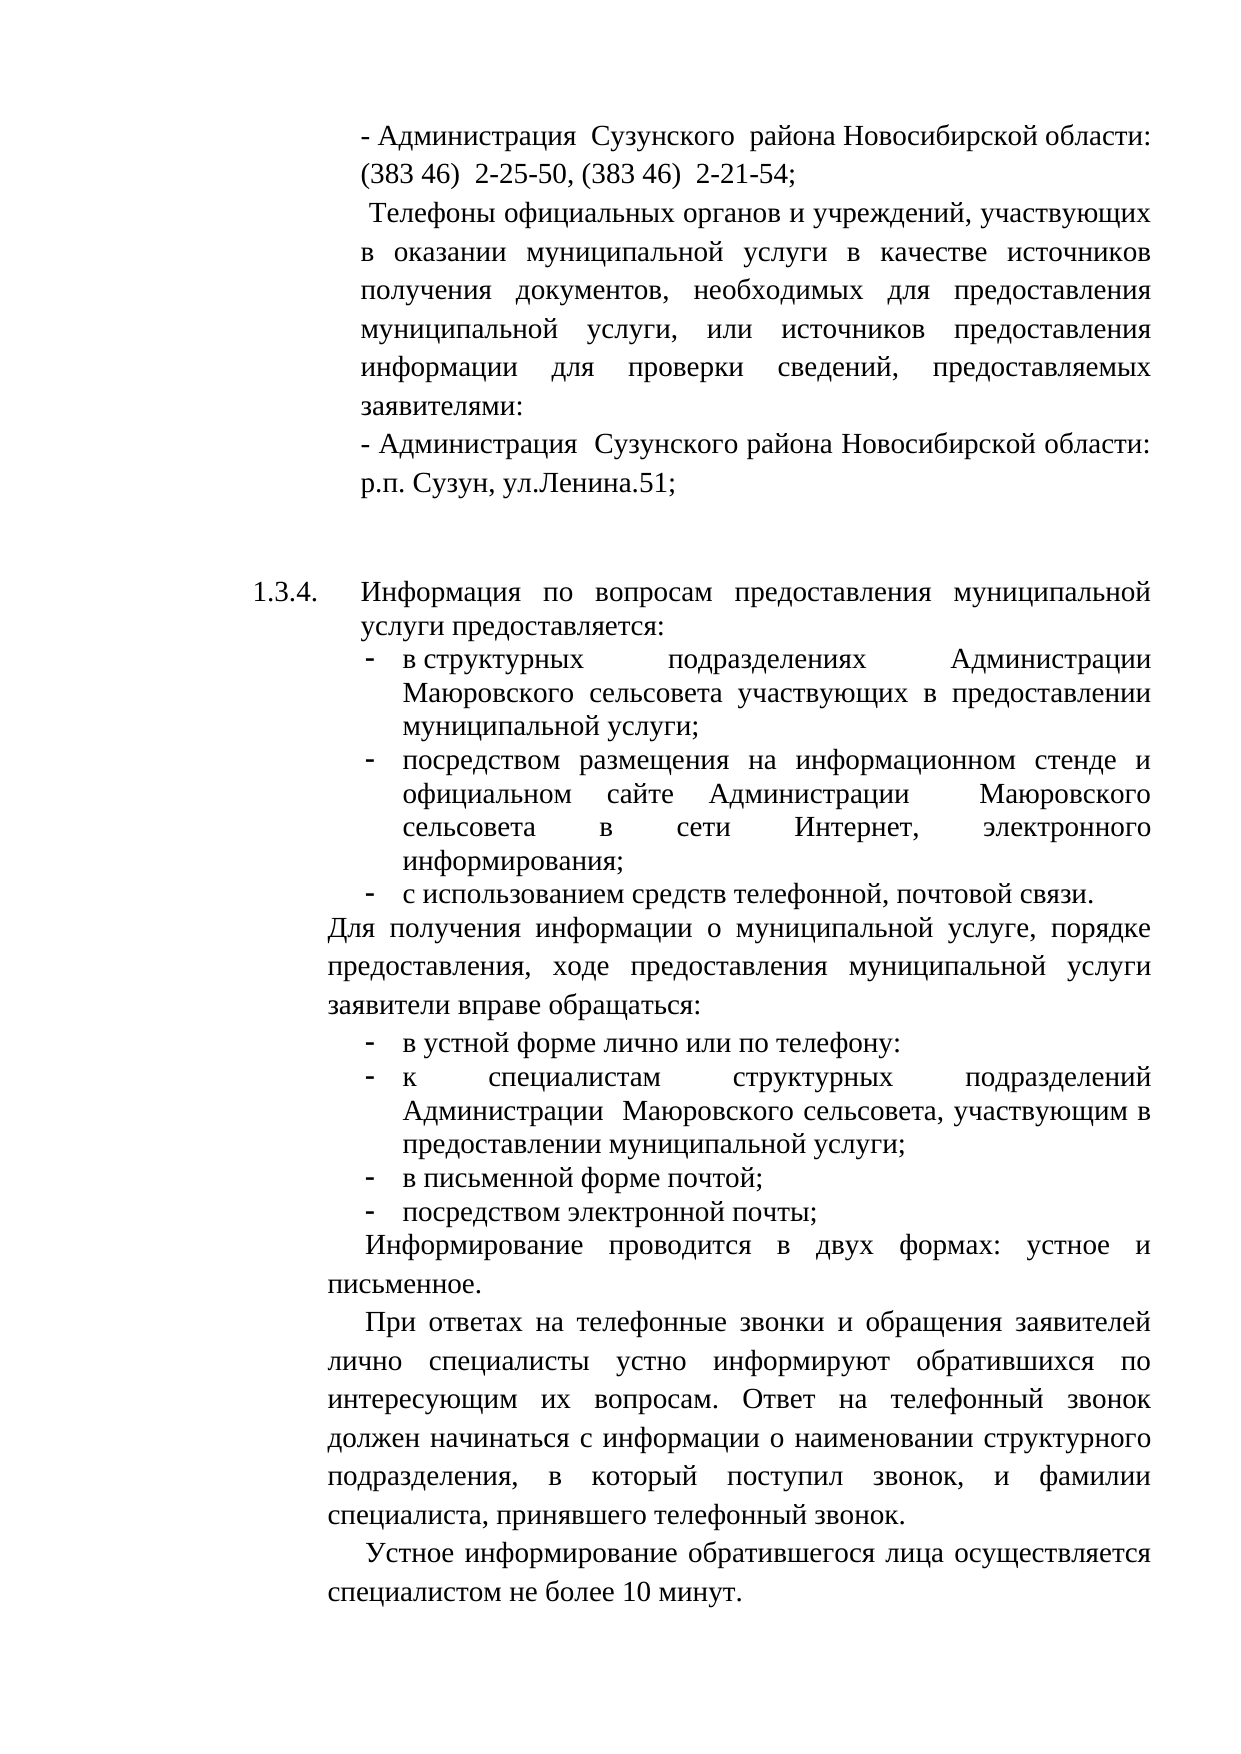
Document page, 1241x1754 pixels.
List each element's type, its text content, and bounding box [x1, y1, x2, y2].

list в письменной форме почтой; [365, 1160, 1152, 1194]
list с использованием средств телефонной, почтовой связи. [365, 876, 1152, 910]
list Информация по вопросам предоставления муниципальной услуги предоставляется: [252, 574, 1152, 641]
list к специалистам структурных подразделений Администрации Маюровского сельсовета, участвующим в предоставлении муниципальной услуги; [365, 1059, 1152, 1160]
text Информирование проводится в двух формах: устное и письменное. [327, 1227, 1152, 1299]
text - Администрация Сузунского района Новосибирской области: р.п. Сузун, ул.Ленина.51; [360, 426, 1152, 498]
list в устной форме лично или по телефону: [365, 1026, 1152, 1059]
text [360, 195, 1152, 421]
list посредством размещения на информационном стенде и официальном сайте Администрации Маюровского сельсовета в сети Интернет, электронного информирования; [365, 742, 1152, 876]
text Для получения информации о муниципальной услуге, порядке предоставления, ходе предоставления муниципальной услуги заявители вправе обращаться: [327, 910, 1152, 1021]
list в структурных подразделениях Администрации Маюровского сельсовета участвующих в предоставлении муниципальной услуги; [365, 641, 1152, 742]
text Устное информирование обратившегося лица осуществляется специалистом не более 10 минут. [327, 1536, 1152, 1608]
text При ответах на телефонные звонки и обращения заявителей лично специалисты устно информируют обратившихся по интересующим их вопросам. Ответ на телефонный звонок должен начинаться с информации о наименовании структурного подразделения, в который поступил звонок, и фамилии специалиста, принявшего телефонный звонок. [327, 1304, 1152, 1531]
list посредством электронной почты; [365, 1194, 1152, 1227]
text - Администрация Сузунского района Новосибирской области: (383 46) 2-25-50, (383 46) 2-21-54; [360, 118, 1152, 190]
